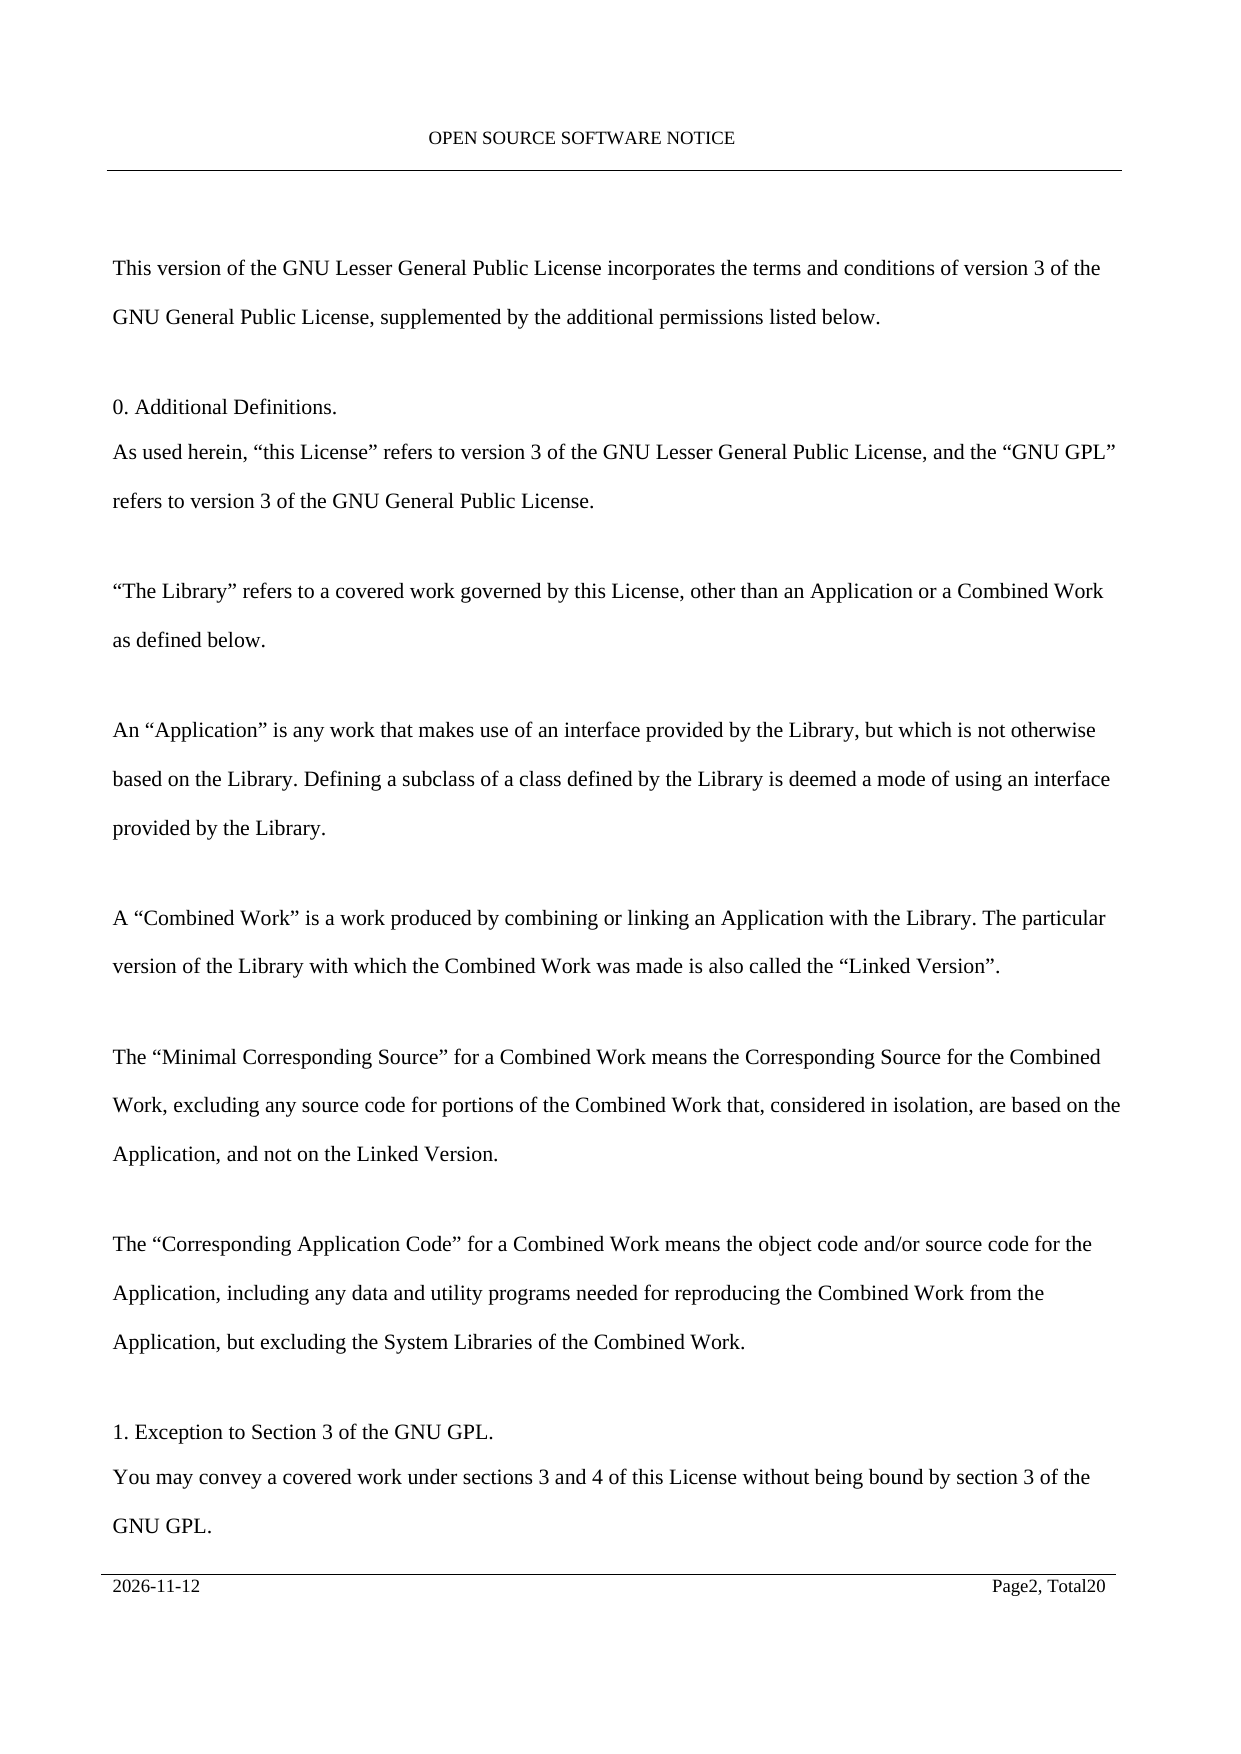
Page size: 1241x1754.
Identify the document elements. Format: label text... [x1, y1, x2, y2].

text 1. Exception to Section 3 of the GNU GPL. [112, 1416, 1128, 1448]
text The “Corresponding Application Code” for a Combined Work means the object code and/or source code for the Application, including any data and utility programs needed for reproducing the Combined Work from the Application, but excluding the System Libraries of the Combined Work. [112, 1228, 1128, 1358]
text You may convey a covered work under sections 3 and 4 of this License without being bound by section 3 of the GNU GPL. [112, 1461, 1128, 1542]
text As used herein, “this License” refers to version 3 of the GNU Lesser General Public License, and the “GNU GPL” refers to version 3 of the GNU General Public License. [112, 436, 1128, 517]
text The “Minimal Corresponding Source” for a Combined Work means the Corresponding Source for the Combined Work, excluding any source code for portions of the Combined Work that, considered in isolation, are based on the Application, and not on the Linked Version. [112, 1040, 1128, 1170]
text An “Application” is any work that makes use of an interface provided by the Library, but which is not otherwise based on the Library. Defining a subclass of a class defined by the Library is deemed a mode of using an interface provided by the Library. [112, 713, 1128, 843]
text “The Library” refers to a covered work governed by this License, other than an Application or a Combined Work as defined below. [112, 574, 1128, 656]
text This version of the GNU Lesser General Public License incorporates the terms and conditions of version 3 of the GNU General Public License, supplemented by the additional permissions listed below. [112, 251, 1128, 333]
text 0. Additional Definitions. [112, 390, 1128, 423]
text A “Combined Work” is a work produced by combining or linking an Application with the Library. The particular version of the Library with which the Combined Work was made is also called the “Linked Version”. [112, 901, 1128, 982]
